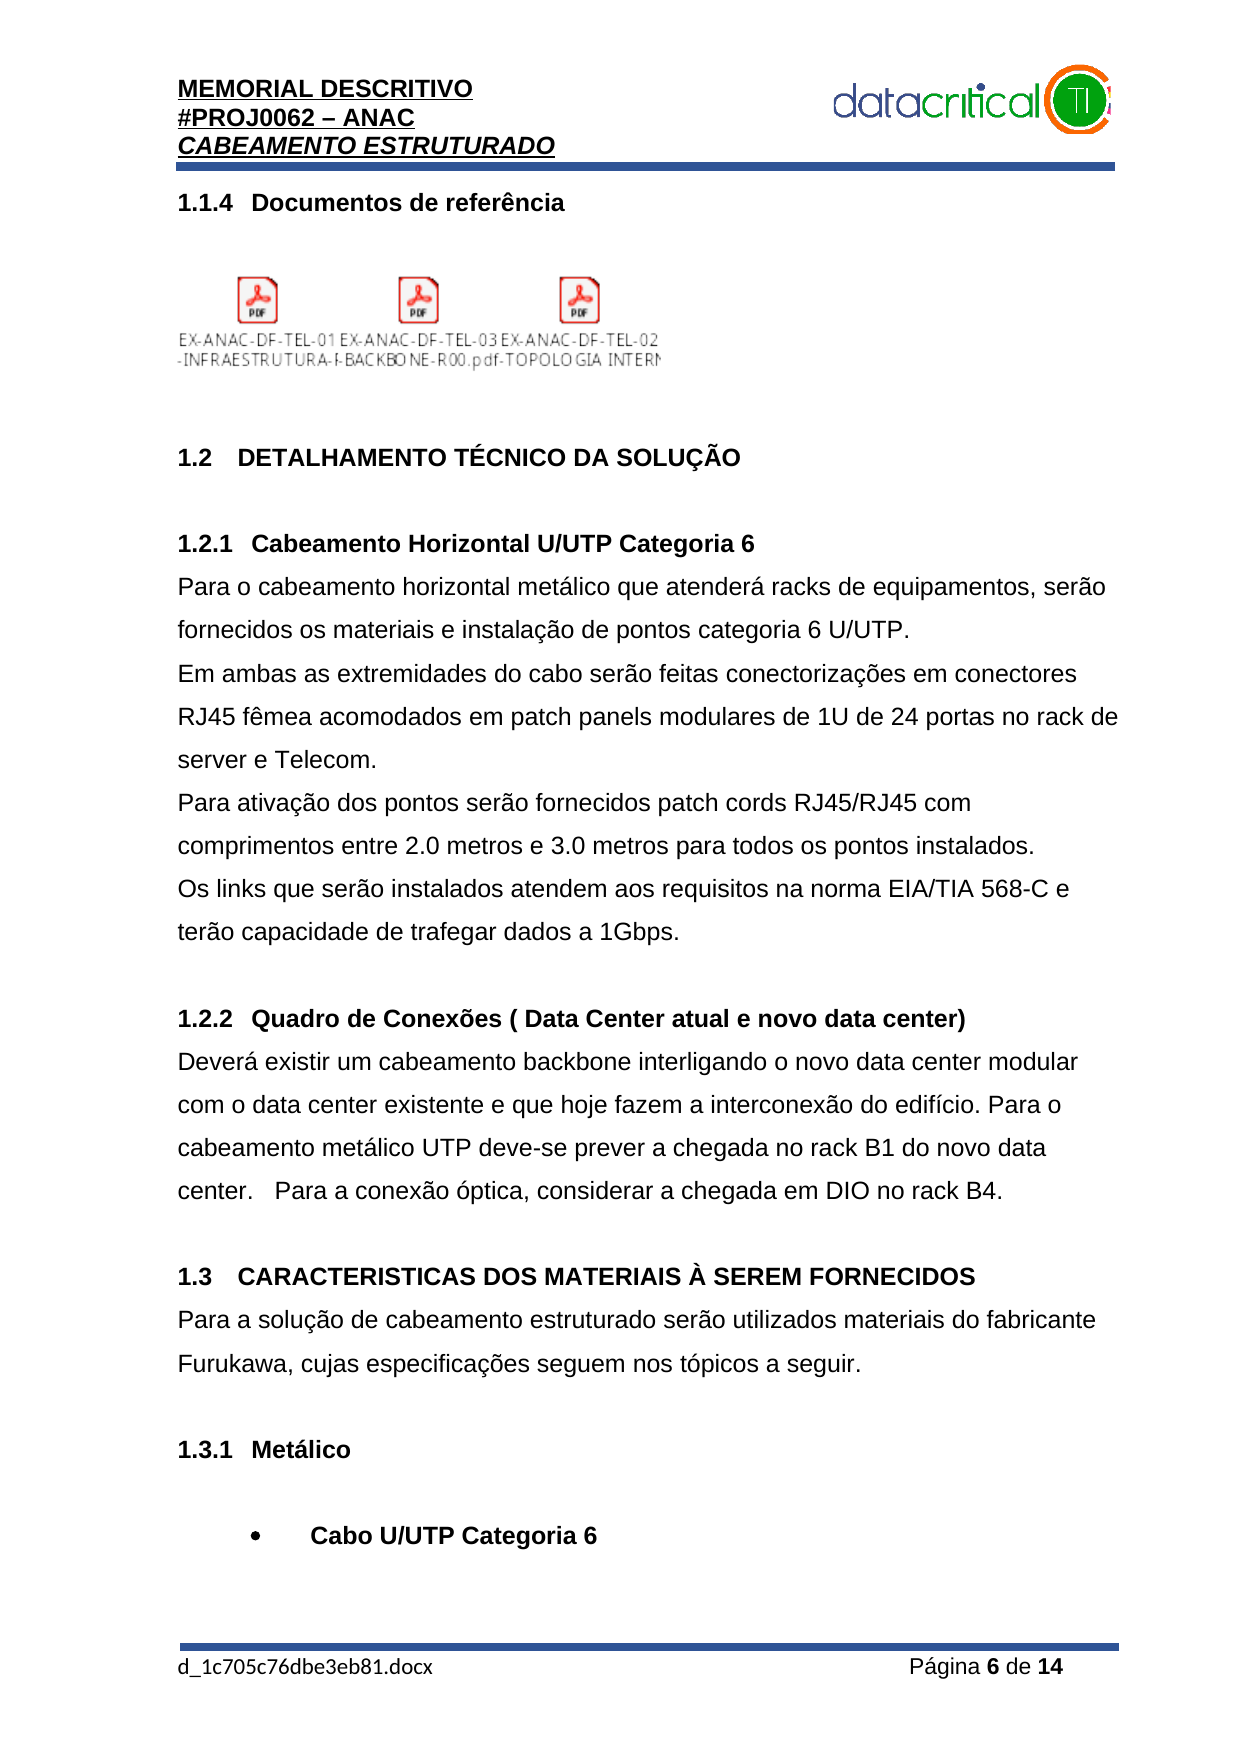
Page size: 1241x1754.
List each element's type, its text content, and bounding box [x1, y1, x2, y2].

text Para o cabeamento horizontal metálico que atenderá racks de equipamentos, serão fornecidos os materiais e instalação de pontos categoria 6 U/UTP. [177, 572, 1122, 644]
text Para a solução de cabeamento estruturado serão utilizados materiais do fabricante Furukawa, cujas especificações seguem nos tópicos a seguir. [177, 1306, 1122, 1377]
subtitle CARACTERISTICAS DOS MATERIAIS À SEREM FORNECIDOS [177, 1262, 1122, 1291]
subtitle Documentos de referência [177, 188, 1122, 217]
picture [832, 64, 1111, 133]
subtitle Metálico [177, 1435, 1122, 1464]
subtitle Cabo U/UTP Categoria 6 [251, 1521, 1122, 1550]
subtitle Cabeamento Horizontal U/UTP Categoria 6 [177, 529, 1122, 558]
text Os links que serão instalados atendem aos requisitos na norma EIA/TIA 568-C e terão capacidade de trafegar dados a 1Gbps. [177, 874, 1122, 946]
subtitle Quadro de Conexões ( Data Center atual e novo data center) [177, 1004, 1122, 1032]
text Em ambas as extremidades do cabo serão feitas conectorizações em conectores RJ45 fêmea acomodados em patch panels modulares de 1U de 24 portas no rack de server e Telecom. [177, 659, 1122, 774]
text Deverá existir um cabeamento backbone interligando o novo data center modular com o data center existente e que hoje fazem a interconexão do edifício. Para o cabeamento metálico UTP deve-se prever a chegada no rack B1 do novo data center. Para a conexão óptica, considerar a chegada em DIO no rack B4. [177, 1047, 1122, 1205]
subtitle DETALHAMENTO TÉCNICO DA SOLUÇÃO [177, 443, 1122, 472]
text Para ativação dos pontos serão fornecidos patch cords RJ45/RJ45 com comprimentos entre 2.0 metros e 3.0 metros para todos os pontos instalados. [177, 788, 1122, 860]
